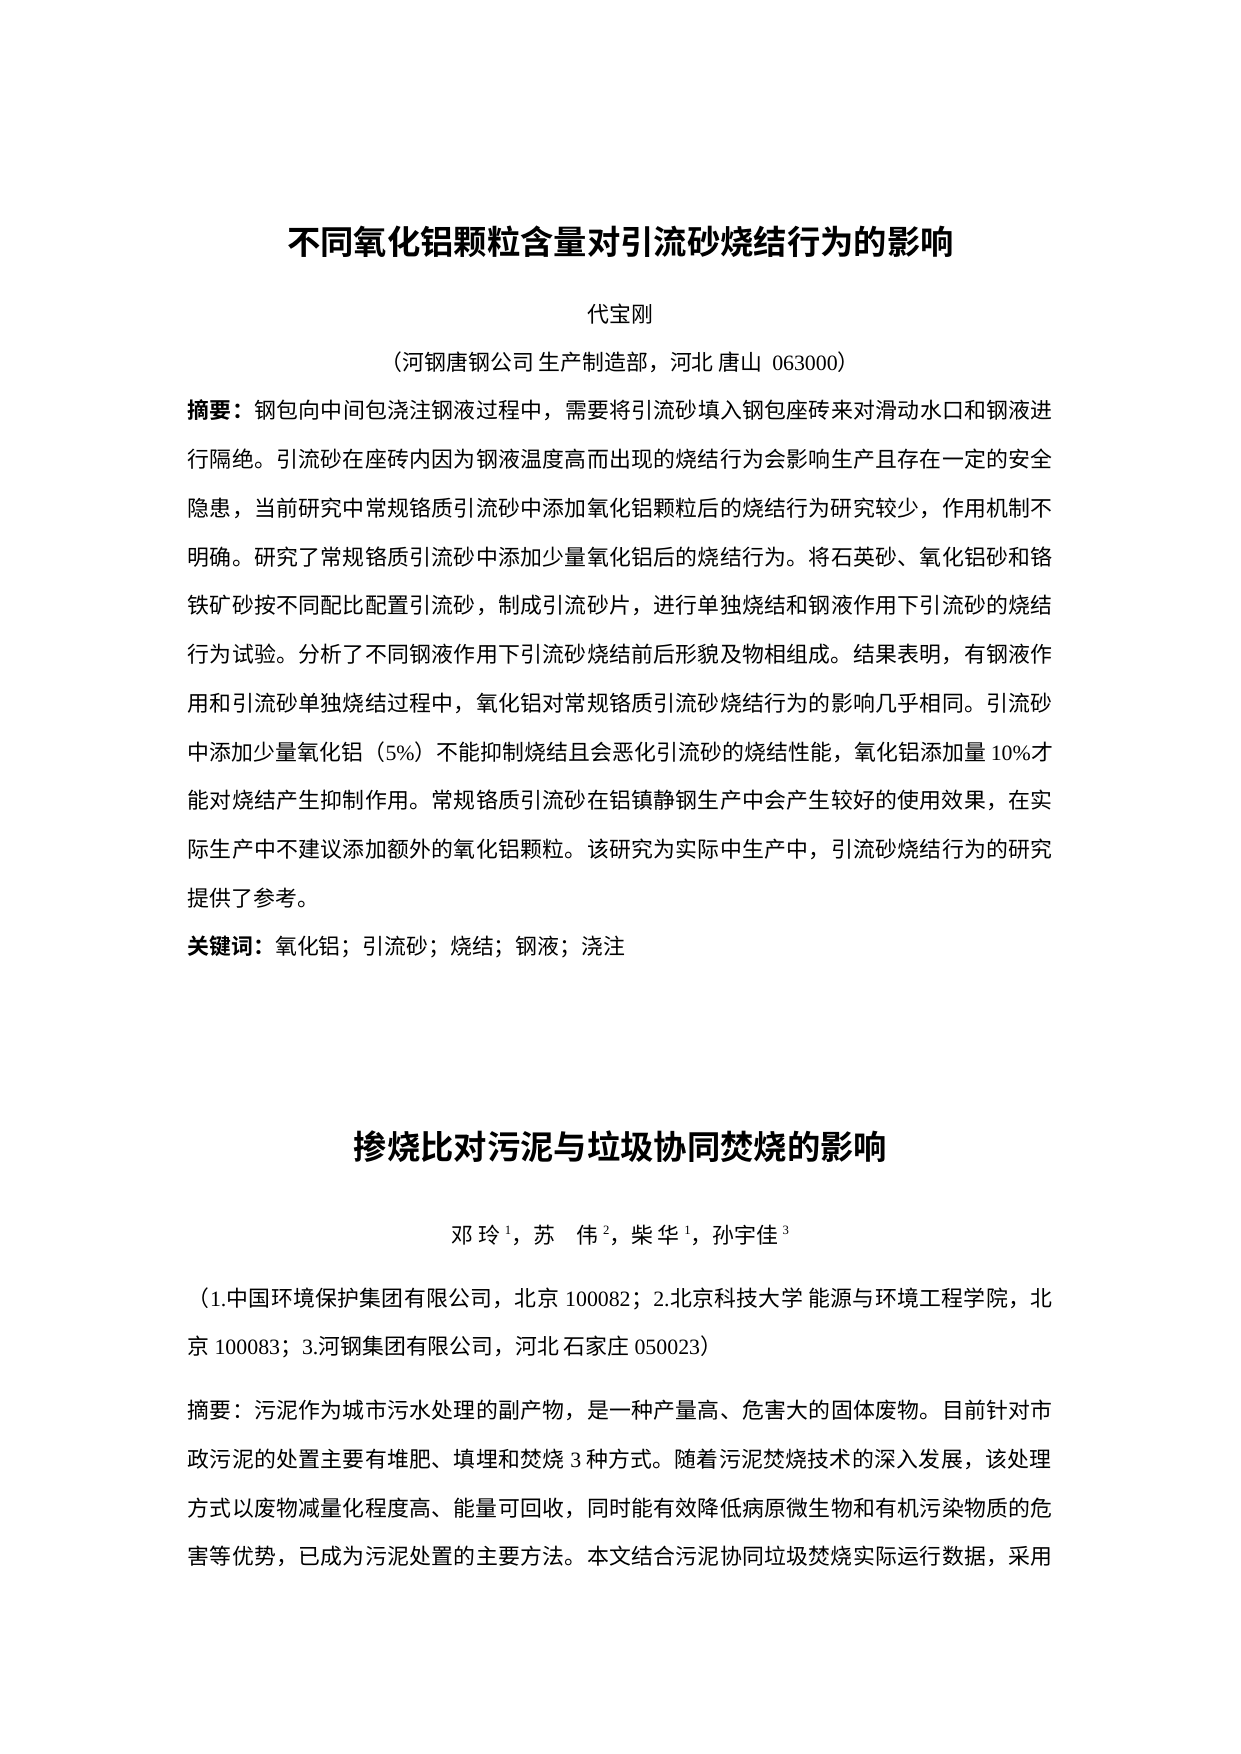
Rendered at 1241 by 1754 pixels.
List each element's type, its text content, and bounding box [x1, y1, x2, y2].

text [187, 1393, 1053, 1571]
text 关键词：氧化铝；引流砂；烧结；钢液；浇注 [187, 929, 1053, 961]
text 邓 玲1，苏 伟2，柴 华1，孙宇佳3 [187, 1218, 1053, 1249]
text 代宝刚 [187, 296, 1053, 329]
text 不同氧化铝颗粒含量对引流砂烧结行为的影响 [187, 207, 1053, 272]
text 掺烧比对污泥与垃圾协同焚烧的影响 [187, 1112, 1053, 1177]
text （1.中国环境保护集团有限公司，北京 100082；2.北京科技大学 能源与环境工程学院，北京 100083；3.河钢集团有限公司，河北 石家庄 050023） [187, 1281, 1053, 1361]
text 摘要：钢包向中间包浇注钢液过程中，需要将引流砂填入钢包座砖来对滑动水口和钢液进行隔绝。引流砂在座砖内因为钢液温度高而出现的烧结行为会影响生产且存在一定的安全隐患，当前研究中常规铬质引流砂中添加氧化铝颗粒后的烧结行为研究较少，作用机制不明确。研究了常规铬质引流砂中添加少量氧化铝后的烧结行为。将石英砂、氧化铝砂和铬铁矿砂按不同配比配置引流砂，制成引流砂片，进行单独烧结和钢液作用下引流砂的烧结行为试验。分析了不同钢液作用下引流砂烧结前后形貌及物相组成。结果表明，有钢液作用和引流砂单独烧结过程中，氧化铝对常规铬质引流砂烧结行为的影响几乎相同。引流砂中添加少量氧化铝（5%）不能抑制烧结且会恶化引流砂的烧结性能，氧化铝添加量10%才能对烧结产生抑制作用。常规铬质引流砂在铝镇静钢生产中会产生较好的使用效果，在实际生产中不建议添加额外的氧化铝颗粒。该研究为实际中生产中，引流砂烧结行为的研究提供了参考。 [187, 393, 1053, 913]
text （河钢唐钢公司 生产制造部，河北 唐山 063000） [187, 344, 1053, 377]
